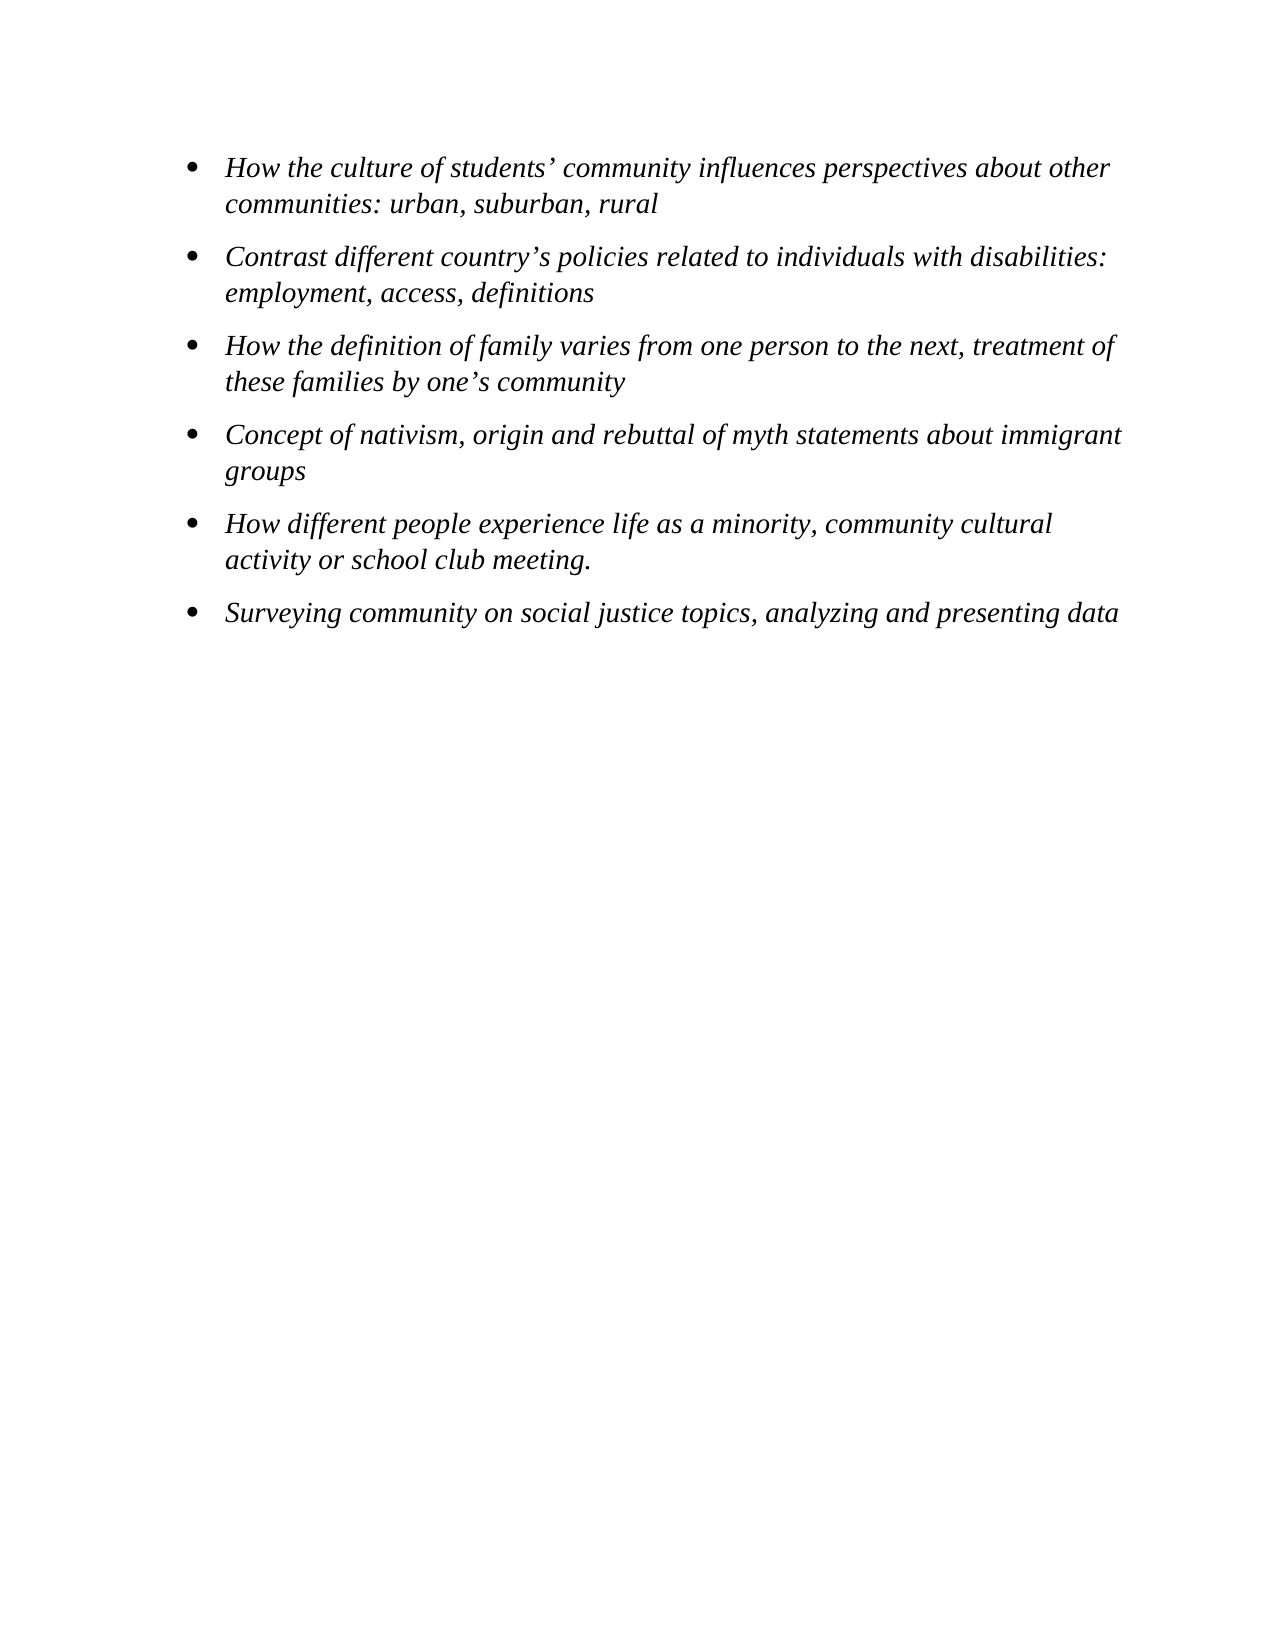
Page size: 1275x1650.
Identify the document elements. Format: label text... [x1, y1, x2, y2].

list How the definition of family varies from one person to the next, treatment of these families by one’s community [187, 328, 1125, 398]
list Contrast different country’s policies related to individuals with disabilities: employment, access, definitions [187, 239, 1125, 309]
list How different people experience life as a minority, community cultural activity or school club meeting. [187, 506, 1125, 576]
list Concept of nativism, origin and rebuttal of myth statements about immigrant groups [187, 417, 1125, 487]
list Surveying community on social justice topics, analyzing and presenting data [187, 595, 1125, 629]
list How the culture of students’ community influences perspectives about other communities: urban, suburban, rural [187, 150, 1125, 220]
